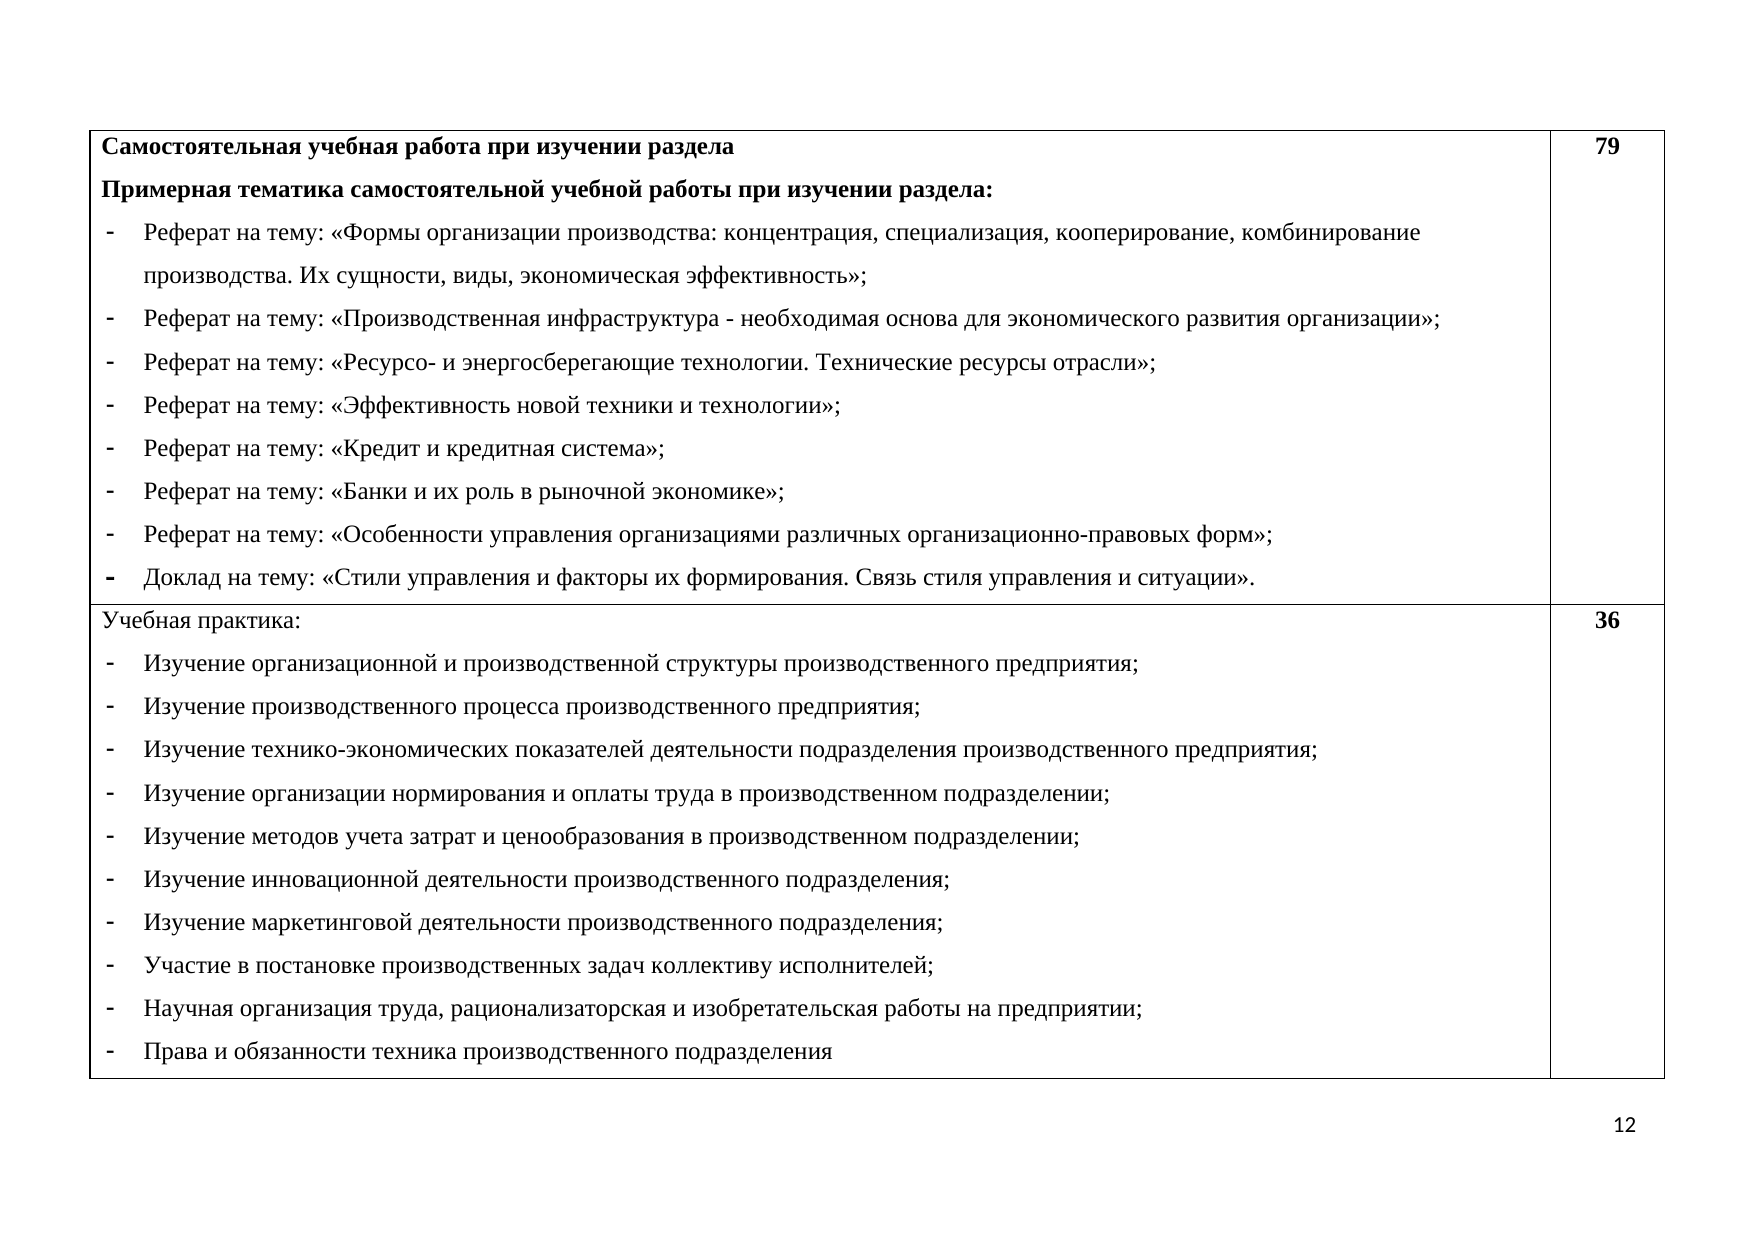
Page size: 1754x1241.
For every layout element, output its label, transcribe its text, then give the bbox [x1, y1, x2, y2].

table_cell 36 [1551, 605, 1664, 1078]
table_cell Учебная практика: Изучение организационной и производственной структуры производственного предприятия; Изучение производственного процесса производственного предприятия; Изучение технико-экономических показателей деятельности подразделения производственного предприятия; Изучение организации нормирования и оплаты труда в производственном подразделении; Изучение методов учета затрат и ценообразования в производственном подразделении; Изучение инновационной деятельности производственного подразделения; Изучение маркетинговой деятельности производственного подразделения; Участие в постановке производственных задач коллективу исполнителей; Научная организация труда, рационализаторская и изобретательская работы на предприятии; Права и обязанности техника производственного подразделения [91, 605, 1550, 1078]
table_cell Самостоятельная учебная работа при изучении раздела Примерная тематика самостоятельной учебной работы при изучении раздела: Реферат на тему: «Формы организации производства: концентрация, специализация, кооперирование, комбинирование производства. Их сущности, виды, экономическая эффективность»; Реферат на тему: «Производственная инфраструктура - необходимая основа для экономического развития организации»; Реферат на тему: «Ресурсо- и энергосберегающие технологии. Технические ресурсы отрасли»; Реферат на тему: «Эффективность новой техники и технологии»; Реферат на тему: «Кредит и кредитная система»; Реферат на тему: «Банки и их роль в рыночной экономике»; Реферат на тему: «Особенности управления организациями различных организационно-правовых форм»; Доклад на тему: «Стили управления и факторы их формирования. Связь стиля управления и ситуации». [91, 131, 1550, 604]
table_cell 79 [1551, 131, 1664, 604]
